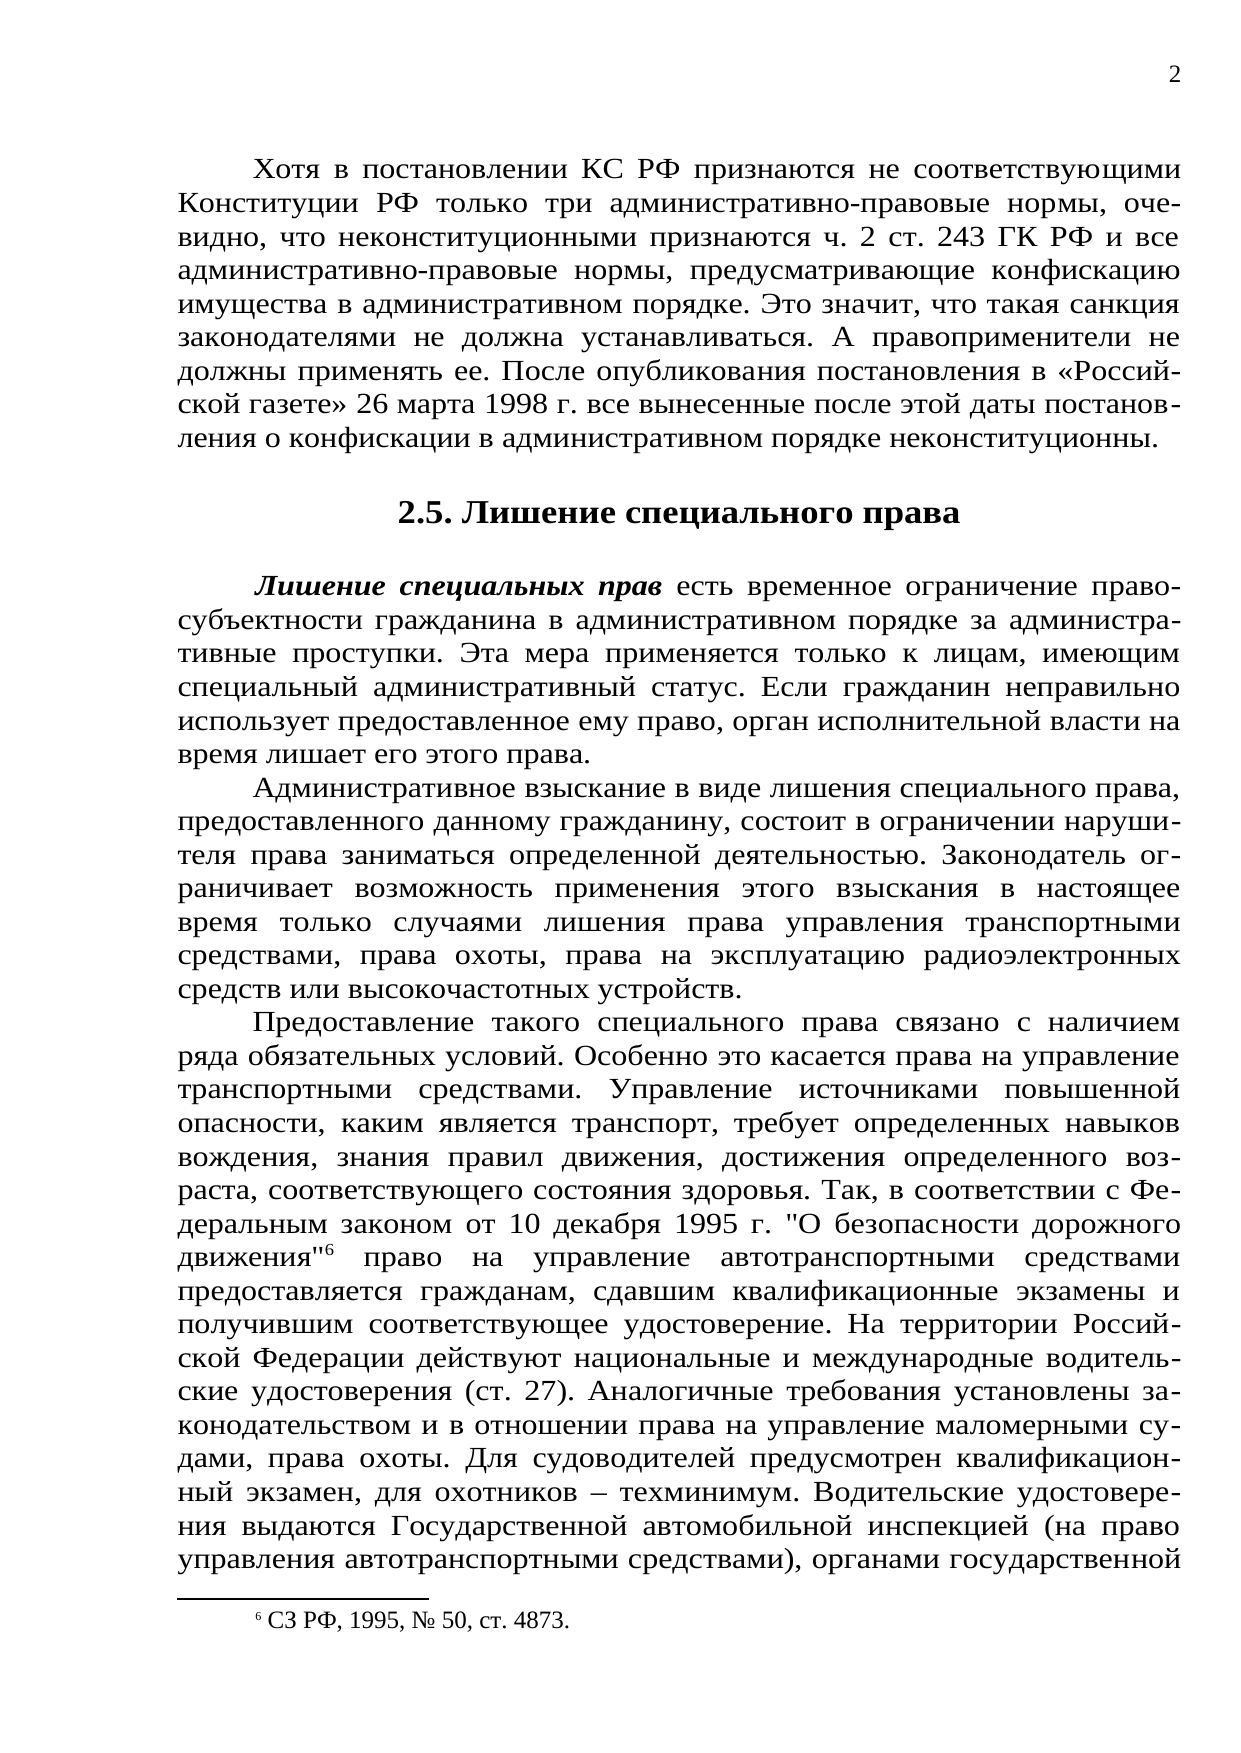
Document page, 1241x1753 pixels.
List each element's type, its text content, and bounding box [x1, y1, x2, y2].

text Хотя в постановлении КС РФ признаются не соответствующими Конституции РФ только три административно-правовые нормы, очевидно, что неконституционными признаются ч. 2 ст. 243 ГК РФ и все административно-правовые нормы, предусматривающие конфискацию имущества в административном порядке. Это значит, что такая санкция законодателями не должна устанавливаться. А правоприменители не должны применять ее. После опубликования постановления в «Российской газете» 26 марта 1998 г. все вынесенные после этой даты постановления о конфискации в административном порядке неконституционны. [177, 152, 1181, 453]
text Административное взыскание в виде лишения специального права, предоставленного данному гражданину, состоит в ограничении нарушителя права заниматься определенной деятельностью. Законодатель ограничивает возможность применения этого взыскания в настоящее время только случаями лишения права управления транспортными средствами, права охоты, права на эксплуатацию радиоэлектронных средств или высокочастотных устройств. [177, 770, 1181, 1004]
text 2.5. Лишение специального права [177, 492, 1181, 530]
text Лишение специальных прав есть временное ограничение правосубъектности гражданина в административном порядке за административные проступки. Эта мера применяется только к лицам, имеющим специальный административный статус. Если гражданин неправильно использует предоставленное ему право, орган исполнительной власти на время лишает его этого права. [177, 568, 1181, 770]
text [177, 1004, 1181, 1575]
